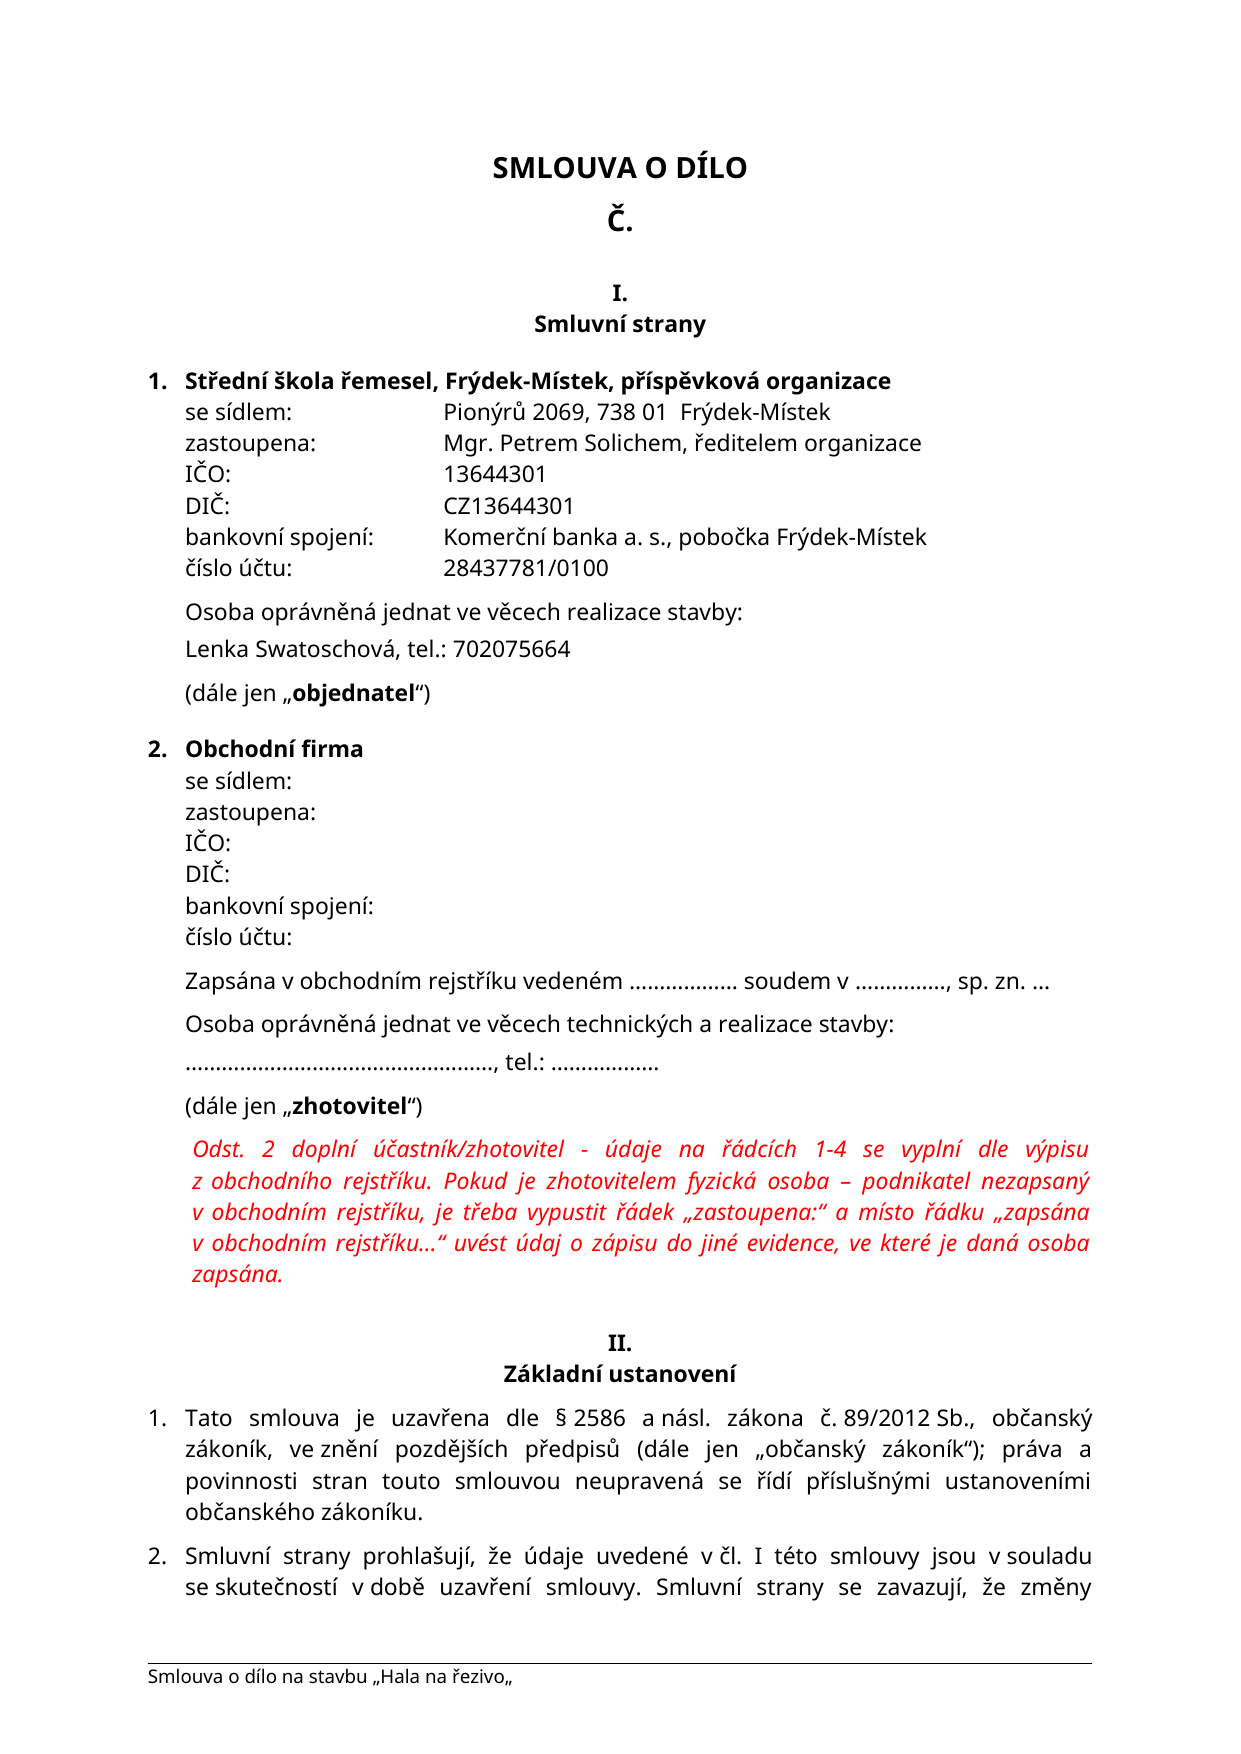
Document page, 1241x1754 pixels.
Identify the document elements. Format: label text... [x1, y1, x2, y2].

text Lenka Swatoschová, tel.: 702075664 [185, 633, 1092, 664]
text číslo účtu: 28437781/0100 [185, 552, 1092, 583]
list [148, 1539, 1092, 1602]
text DIČ: CZ13644301 [185, 489, 1092, 521]
text (dále jen „zhotovitel“) [185, 1089, 1092, 1121]
text I. Smluvní strany [148, 277, 1092, 339]
text zastoupena: Mgr. Petrem Solichem, ředitelem organizace [185, 427, 1092, 458]
list zastoupena: [185, 796, 1092, 827]
text bankovní spojení: Komerční banka a. s., pobočka Frýdek-Místek [185, 521, 1092, 552]
list číslo účtu: [185, 921, 1092, 952]
text IČO: 13644301 [185, 458, 1092, 489]
list DIČ: [185, 858, 1092, 889]
text Zapsána v obchodním rejstříku vedeném ……………… soudem v ……………, sp. zn. … [185, 964, 1092, 996]
list se sídlem: [185, 764, 1092, 796]
text se sídlem: Pionýrů 2069, 738 01 Frýdek-Místek [185, 396, 1092, 427]
text II. Základní ustanovení [148, 1327, 1092, 1389]
subtitle č. [148, 200, 1092, 239]
list Střední škola řemesel, Frýdek-Místek, příspěvková organizace [148, 364, 1092, 396]
text Odst. 2 doplní účastník/zhotovitel - údaje na řádcích 1-4 se vyplní dle výpisu z obchodního rejstříku. Pokud je zhotovitelem fyzická osoba – podnikatel nezapsaný v obchodním rejstříku, je třeba vypustit řádek „zastoupena:“ a místo řádku „zapsána v obchodním rejstříku…“ uvést údaj o zápisu do jiné evidence, ve které je daná osoba zapsána. [192, 1133, 1092, 1289]
list bankovní spojení: [185, 889, 1092, 921]
text (dále jen „objednatel“) [185, 677, 1092, 708]
list Tato smlouva je uzavřena dle § 2586 a násl. zákona č. 89/2012 Sb., občanský zákoník, ve znění pozdějších předpisů (dále jen „občanský zákoník“); práva a povinnosti stran touto smlouvou neupravená se řídí příslušnými ustanoveními občanského zákoníku. [148, 1402, 1092, 1527]
list Obchodní firma [148, 733, 1092, 764]
text Osoba oprávněná jednat ve věcech realizace stavby: [185, 596, 1092, 627]
list IČO: [185, 827, 1092, 858]
text Osoba oprávněná jednat ve věcech technických a realizace stavby: [185, 1008, 1092, 1039]
list ……………………………………………, tel.: ……………… [185, 1046, 1092, 1077]
subtitle Smlouva o dílo [148, 148, 1092, 187]
